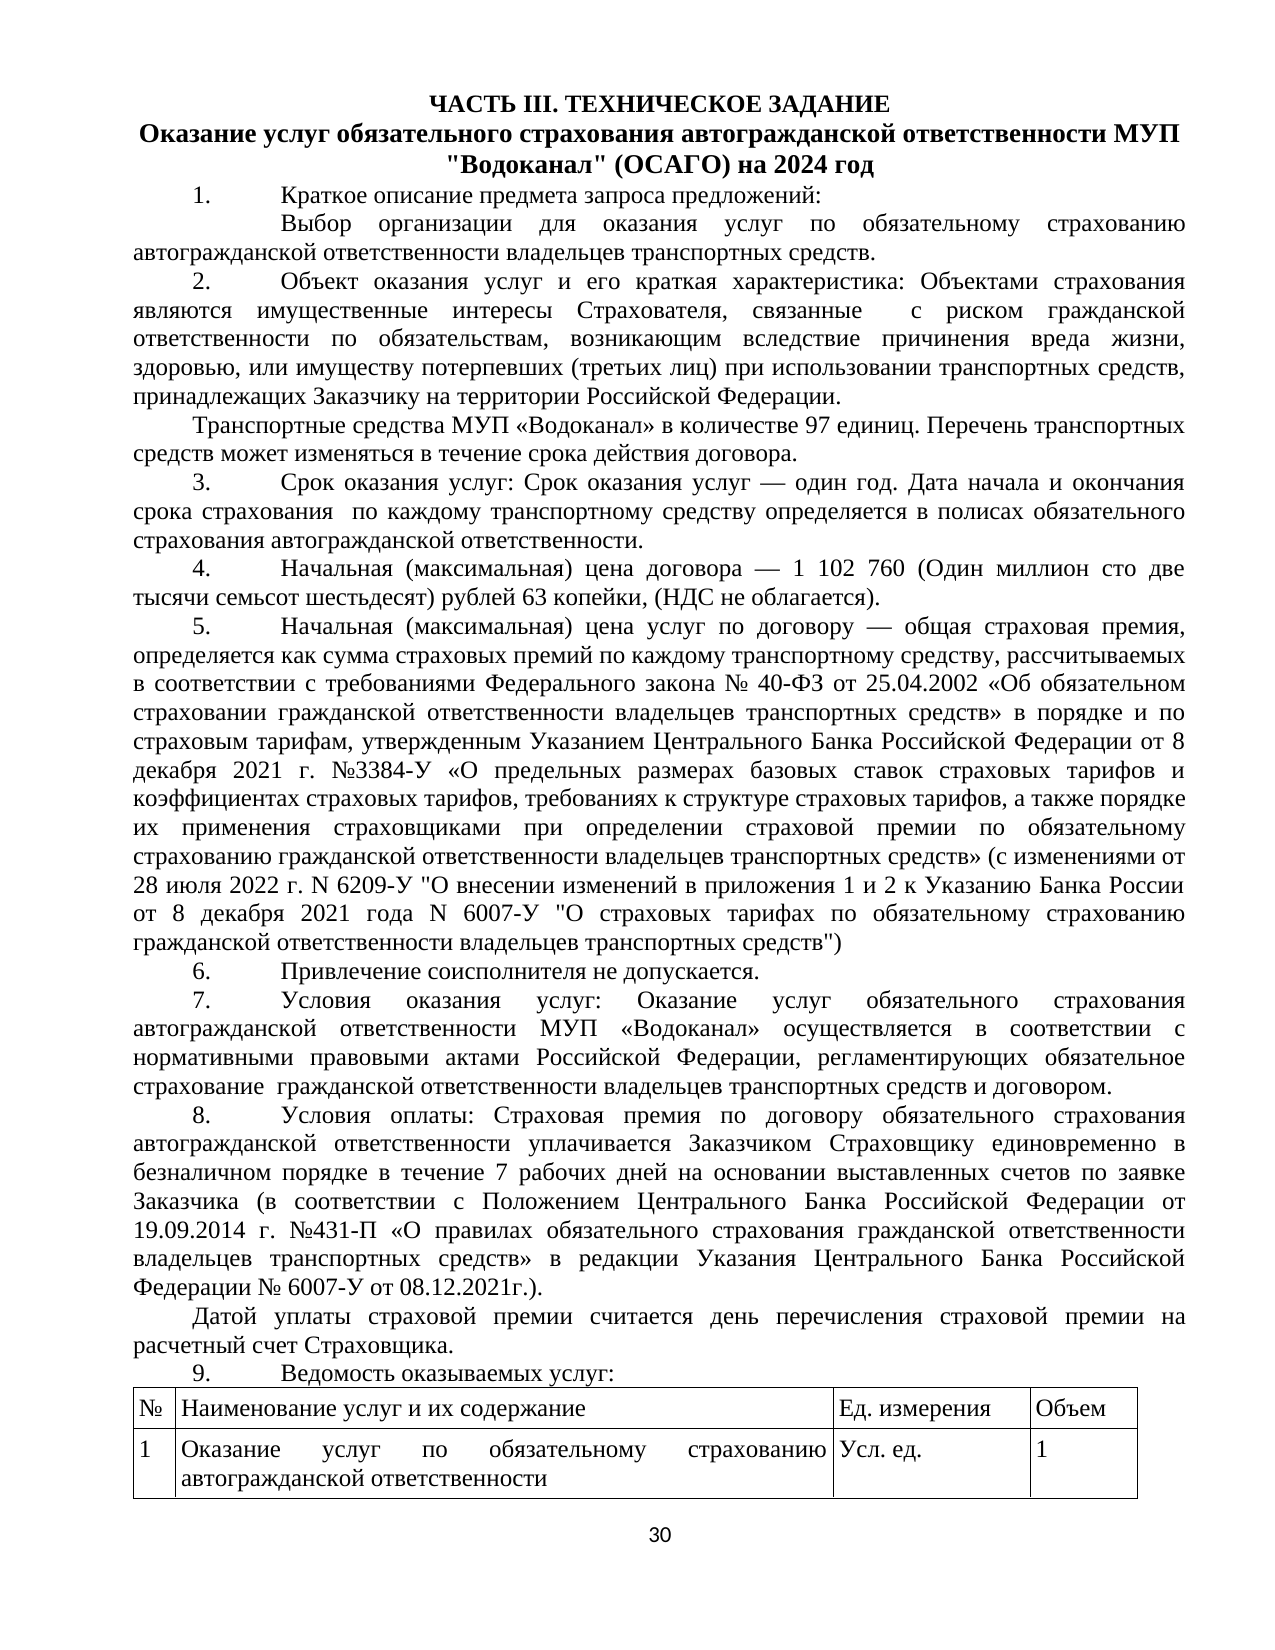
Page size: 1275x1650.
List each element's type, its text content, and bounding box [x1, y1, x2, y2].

list Условия оказания услуг: Оказание услуг обязательного страхования автогражданской ответственности МУП «Водоканал» осуществляется в соответствии с нормативными правовыми актами Российской Федерации, регламентирующих обязательное страхование гражданской ответственности владельцев транспортных средств и договором. [133, 985, 1186, 1100]
list Условия оплаты: Страховая премия по договору обязательного страхования автогражданской ответственности уплачивается Заказчиком Страховщику единовременно в безналичном порядке в течение 7 рабочих дней на основании выставленных счетов по заявке Заказчика (в соответствии с Положением Центрального Банка Российской Федерации от 19.09.2014 г. №431-П «О правилах обязательного страхования гражданской ответственности владельцев транспортных средств» в редакции Указания Центрального Банка Российской Федерации № 6007-У от 08.12.2021г.). [133, 1100, 1186, 1301]
text Выбор организации для оказания услуг по обязательному страхованию автогражданской ответственности владельцев транспортных средств. [133, 208, 1186, 266]
table_cell Усл. ед. [834, 1429, 1030, 1497]
list Начальная (максимальная) цена договора — 1 102 760 (Один миллион сто две тысячи семьсот шестьдесят) рублей 63 копейки, (НДС не облагается). [133, 553, 1186, 611]
list Объект оказания услуг и его краткая характеристика: Объектами страхования являются имущественные интересы Страхователя, связанные с риском гражданской ответственности по обязательствам, возникающим вследствие причинения вреда жизни, здоровью, или имуществу потерпевших (третьих лиц) при использовании транспортных средств, принадлежащих Заказчику на территории Российской Федерации. [133, 266, 1186, 410]
table_header Наименование услуг и их содержание [176, 1388, 833, 1428]
list Ведомость оказываемых услуг: [133, 1358, 1186, 1387]
text Транспортные средства МУП «Водоканал» в количестве 97 единиц. Перечень транспортных средств может изменяться в течение срока действия договора. [133, 410, 1186, 467]
table_cell Оказание услуг по обязательному страхованию автогражданской ответственности [176, 1429, 833, 1497]
text ЧАСТЬ III. ТЕХНИЧЕСКОЕ ЗАДАНИЕ [133, 89, 1186, 117]
text Датой уплаты страховой премии считается день перечисления страховой премии на расчетный счет Страховщика. [133, 1301, 1186, 1358]
table_header Объем [1031, 1388, 1137, 1428]
list Привлечение соисполнителя не допускается. [133, 956, 1186, 985]
table_cell 1 [1031, 1429, 1137, 1497]
list Срок оказания услуг: Срок оказания услуг — один год. Дата начала и окончания срока страхования по каждому транспортному средству определяется в полисах обязательного страхования автогражданской ответственности. [133, 467, 1186, 553]
table_cell 1 [134, 1429, 175, 1497]
table_header № [134, 1388, 175, 1428]
table_header Ед. измерения [834, 1388, 1030, 1428]
list Начальная (максимальная) цена услуг по договору — общая страховая премия, определяется как сумма страховых премий по каждому транспортному средству, рассчитываемых в соответствии с требованиями Федерального закона № 40-ФЗ от 25.04.2002 «Об обязательном страховании гражданской ответственности владельцев транспортных средств» в порядке и по страховым тарифам, утвержденным Указанием Центрального Банка Российской Федерации от 8 декабря 2021 г. №3384-У «О предельных размерах базовых ставок страховых тарифов и коэффициентах страховых тарифов, требованиях к структуре страховых тарифов, а также порядке их применения страховщиками при определении страховой премии по обязательному страхованию гражданской ответственности владельцев транспортных средств» (с изменениями от 28 июля 2022 г. N 6209-У "О внесении изменений в приложения 1 и 2 к Указанию Банка России от 8 декабря 2021 года N 6007-У "О страховых тарифах по обязательному страхованию гражданской ответственности владельцев транспортных средств") [133, 611, 1186, 956]
list Краткое описание предмета запроса предложений: [133, 180, 1186, 208]
text Оказание услуг обязательного страхования автогражданской ответственности МУП "Водоканал" (ОСАГО) на 2024 год [133, 117, 1186, 180]
